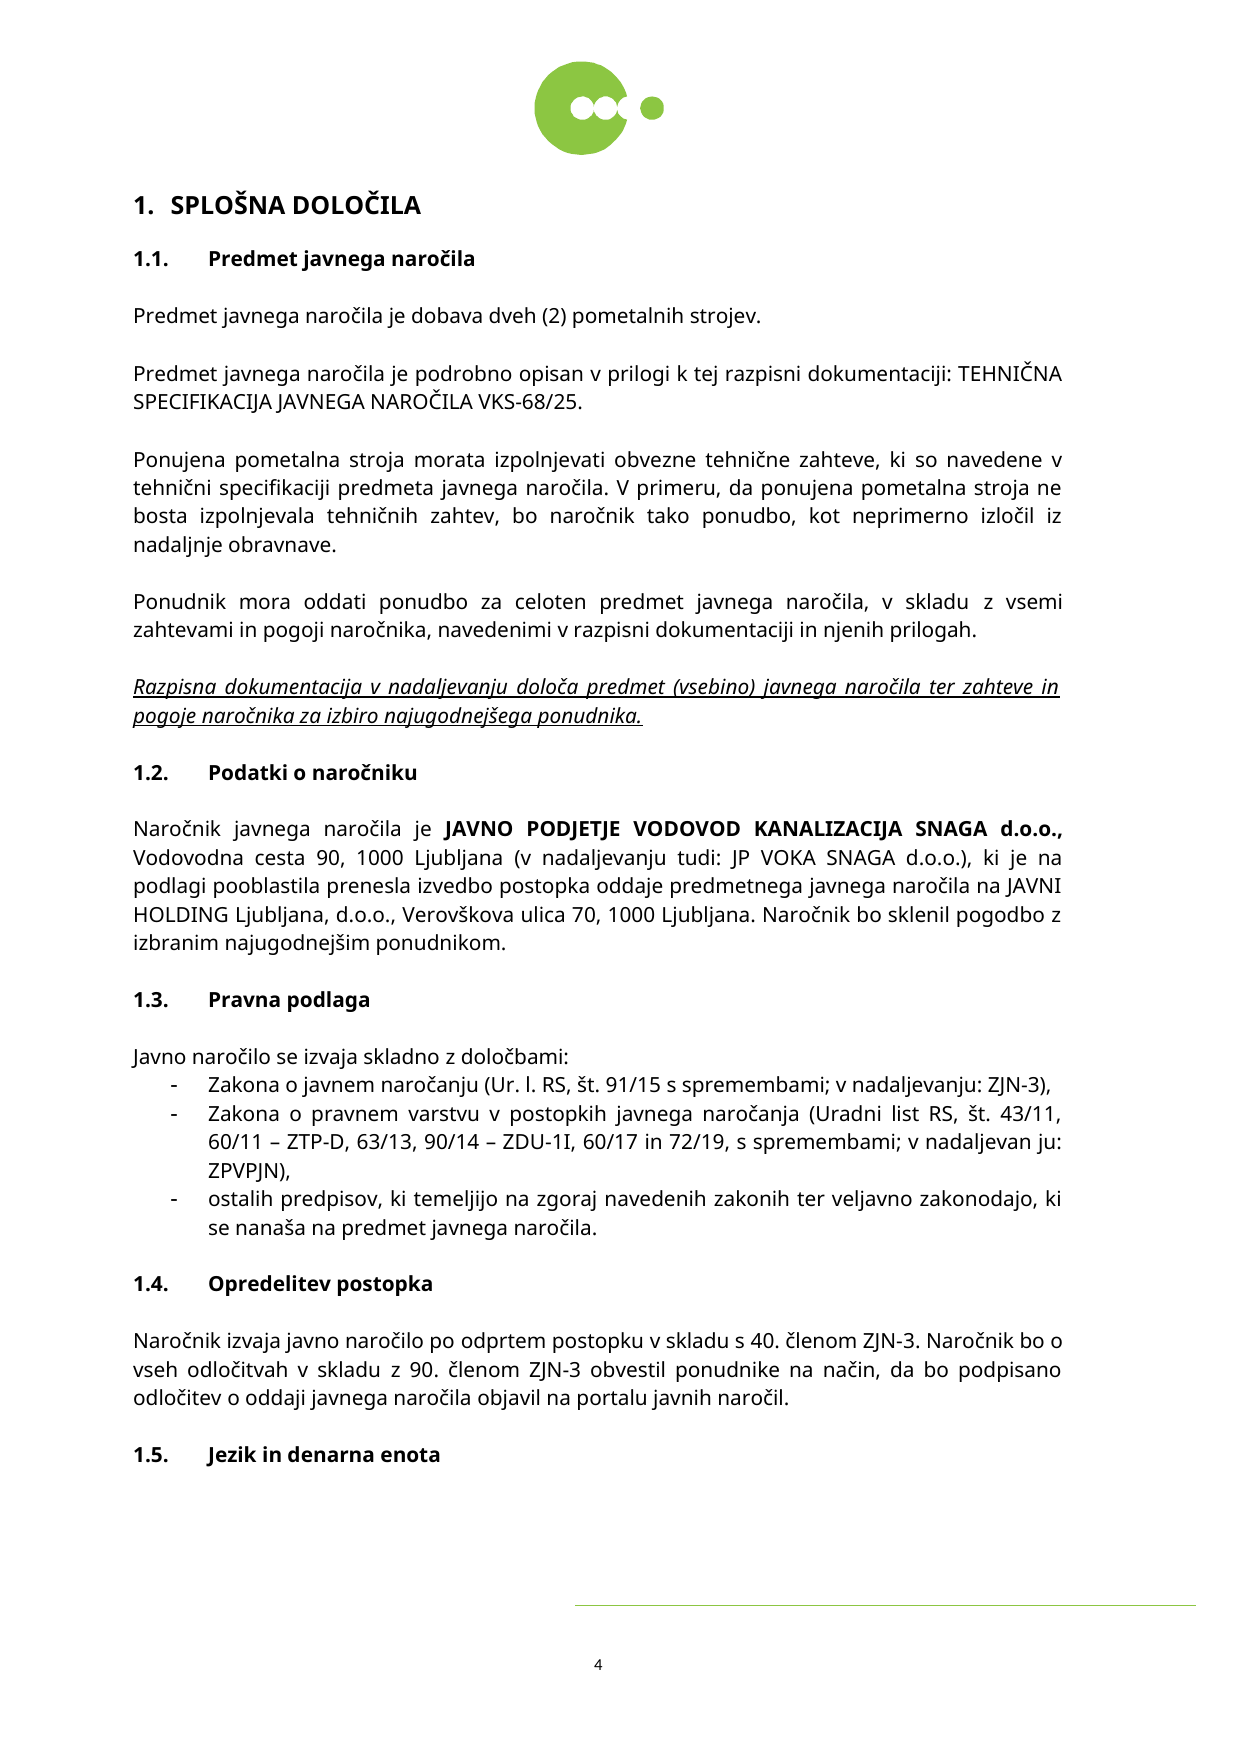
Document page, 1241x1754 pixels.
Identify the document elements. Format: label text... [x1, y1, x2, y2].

text Predmet javnega naročila je dobava dveh (2) pometalnih strojev. [133, 301, 1063, 329]
list Opredelitev postopka [133, 1269, 1063, 1298]
list Predmet javnega naročila [133, 244, 1063, 273]
text Javno naročilo se izvaja skladno z določbami: [133, 1042, 1063, 1070]
text Naročnik javnega naročila je JAVNO PODJETJE VODOVOD KANALIZACIJA SNAGA d.o.o., Vodovodna cesta 90, 1000 Ljubljana (v nadaljevanju tudi: JP VOKA SNAGA d.o.o.), ki je na podlagi pooblastila prenesla izvedbo postopka oddaje predmetnega javnega naročila na JAVNI HOLDING Ljubljana, d.o.o., Verovškova ulica 70, 1000 Ljubljana. Naročnik bo sklenil pogodbo z izbranim najugodnejšim ponudnikom. [133, 814, 1063, 957]
text Predmet javnega naročila je podrobno opisan v prilogi k tej razpisni dokumentaciji: TEHNIČNA SPECIFIKACIJA JAVNEGA NAROČILA VKS-68/25. [133, 359, 1063, 416]
list Jezik in denarna enota [133, 1440, 1063, 1468]
list Podatki o naročniku [133, 758, 1063, 786]
text Razpisna dokumentacija v nadaljevanju določa predmet (vsebino) javnega naročila ter zahteve in pogoje naročnika za izbiro najugodnejšega ponudnika. [133, 672, 1063, 729]
list SPLOŠNA DOLOČILA [133, 187, 1063, 222]
text Naročnik izvaja javno naročilo po odprtem postopku v skladu s 40. členom ZJN-3. Naročnik bo o vseh odločitvah v skladu z 90. členom ZJN-3 obvestil ponudnike na način, da bo podpisano odločitev o oddaji javnega naročila objavil na portalu javnih naročil. [133, 1326, 1063, 1412]
list Pravna podlaga [133, 985, 1063, 1013]
list Zakona o pravnem varstvu v postopkih javnega naročanja (Uradni list RS, št. 43/11, 60/11 – ZTP-D, 63/13, 90/14 – ZDU-1I, 60/17 in 72/19, s spremembami; v nadaljevan ju: ZPVPJN), [170, 1099, 1063, 1184]
list Zakona o javnem naročanju (Ur. l. RS, št. 91/15 s spremembami; v nadaljevanju: ZJN-3), [170, 1070, 1063, 1099]
text Ponujena pometalna stroja morata izpolnjevati obvezne tehnične zahteve, ki so navedene v tehnični specifikaciji predmeta javnega naročila. V primeru, da ponujena pometalna stroja ne bosta izpolnjevala tehničnih zahtev, bo naročnik tako ponudbo, kot neprimerno izločil iz nadaljnje obravnave. [133, 445, 1063, 558]
list ostalih predpisov, ki temeljijo na zgoraj navedenih zakonih ter veljavno zakonodajo, ki se nanaša na predmet javnega naročila. [170, 1184, 1063, 1241]
text Ponudnik mora oddati ponudbo za celoten predmet javnega naročila, v skladu z vsemi zahtevami in pogoji naročnika, navedenimi v razpisni dokumentaciji in njenih prilogah. [133, 587, 1063, 644]
